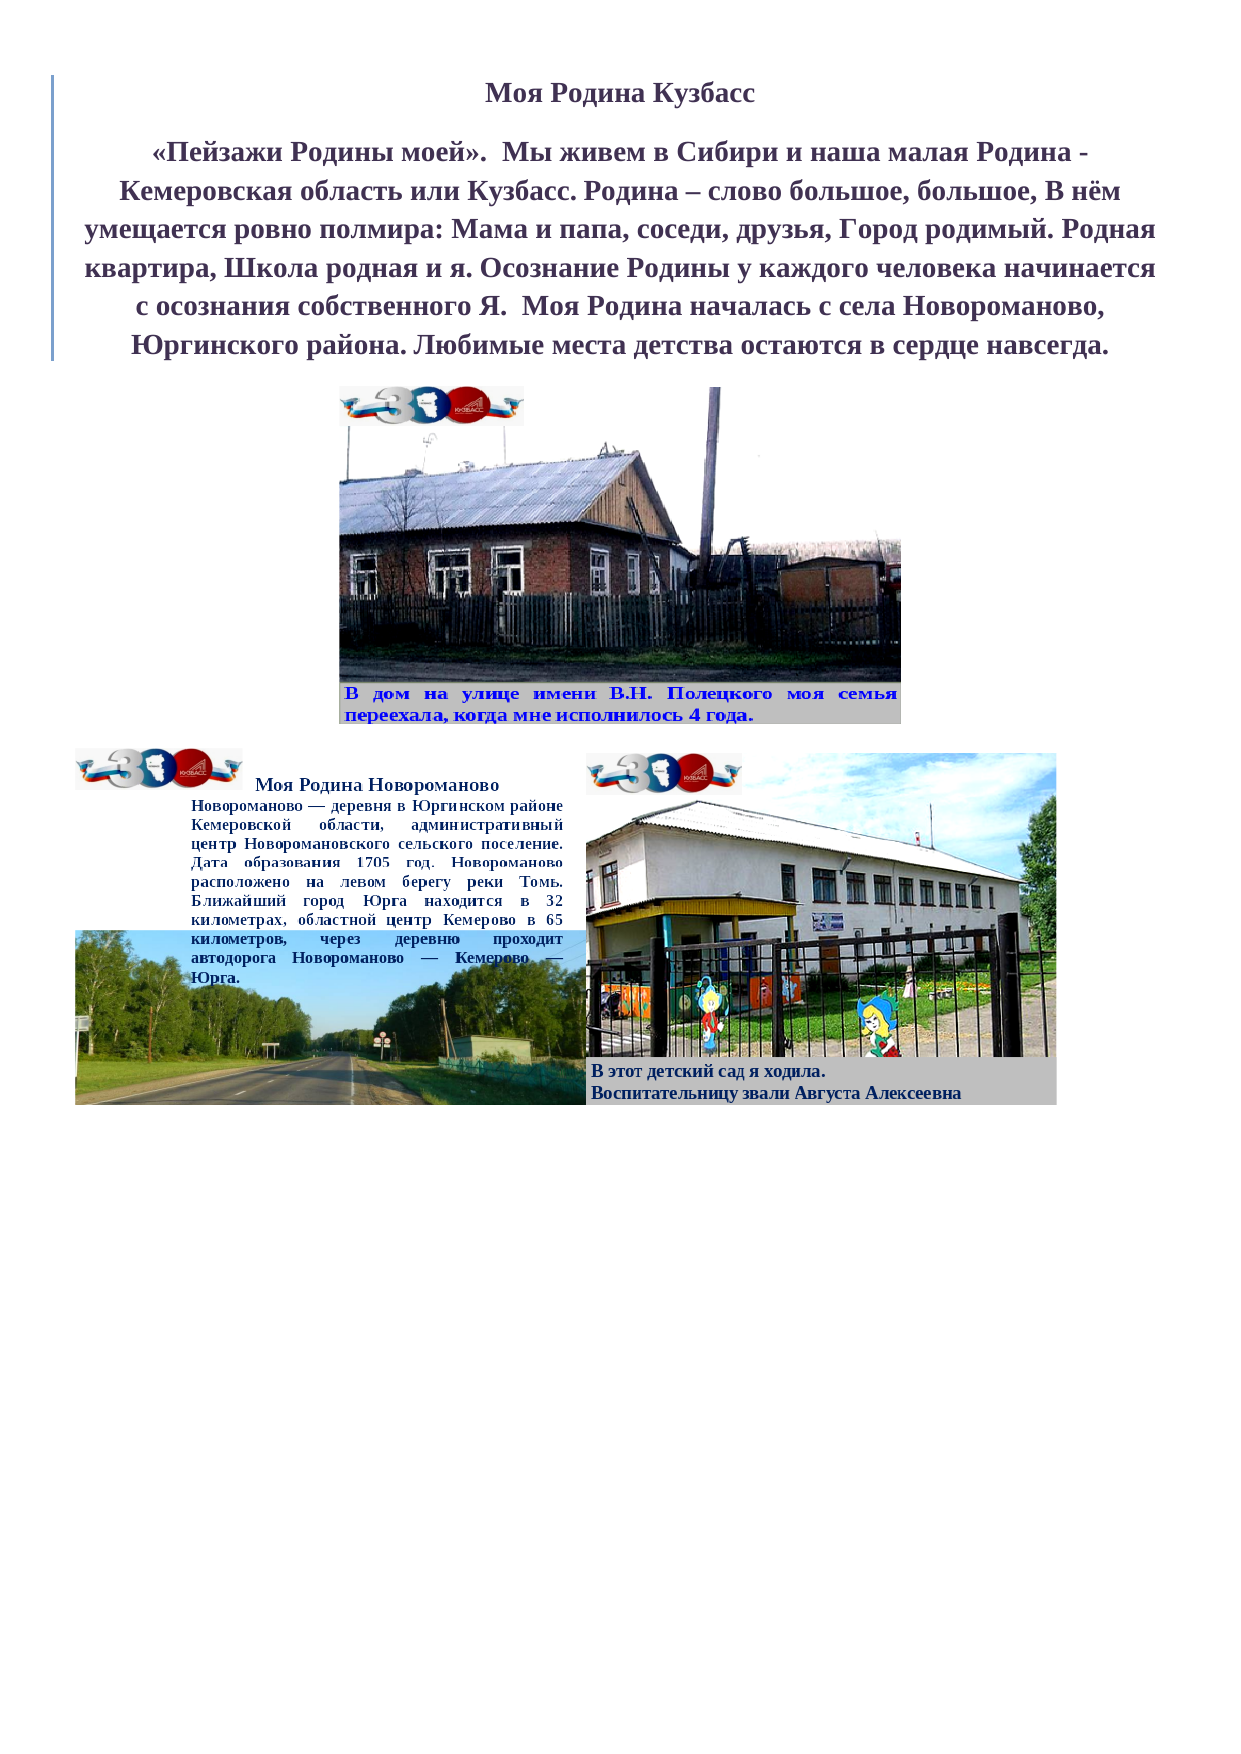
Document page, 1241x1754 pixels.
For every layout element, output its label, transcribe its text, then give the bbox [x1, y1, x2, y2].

text Моя Родина Кузбасс [75, 75, 1165, 108]
text «Пейзажи Родины моей». Мы живем в Сибири и наша малая Родина - Кемеровская область или Кузбасс. Родина – слово большое, большое, В нём умещается ровно полмира: Мама и папа, соседи, друзья, Город родимый. Родная квартира, Школа родная и я. Осознание Родины у каждого человека начинается с осознания собственного Я. Моя Родина началась с села Новороманово, Юргинского района. Любимые места детства остаются в сердце навсегда. [54, 134, 1165, 361]
